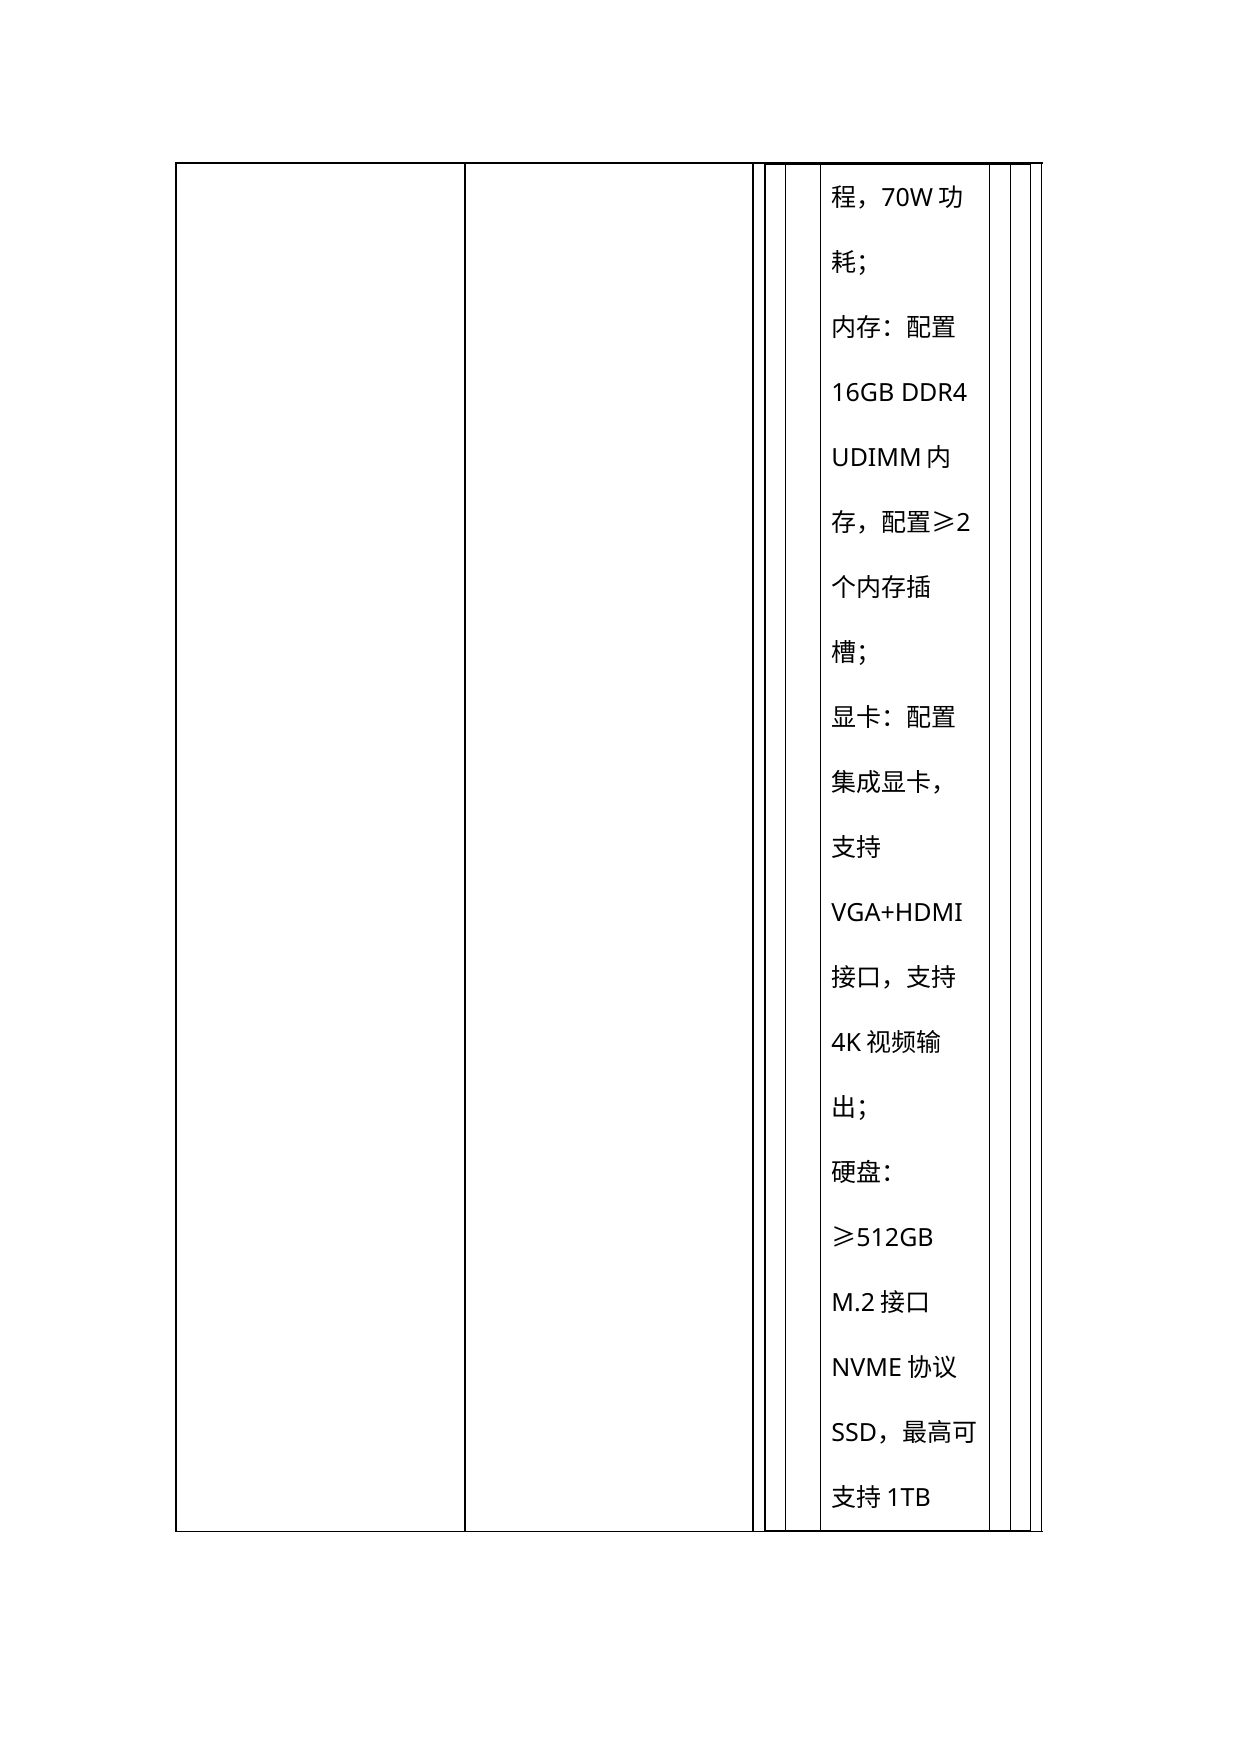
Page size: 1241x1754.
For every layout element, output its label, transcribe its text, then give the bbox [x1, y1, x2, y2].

table_cell [754, 164, 764, 1531]
table_cell 1 [177, 164, 464, 1531]
table_cell [1011, 165, 1030, 1530]
table_cell [466, 164, 752, 1531]
table_cell [766, 165, 785, 1530]
table_cell [821, 165, 989, 1530]
table_cell [1031, 164, 1041, 1531]
table_cell [990, 165, 1010, 1530]
table_cell [786, 165, 820, 1530]
